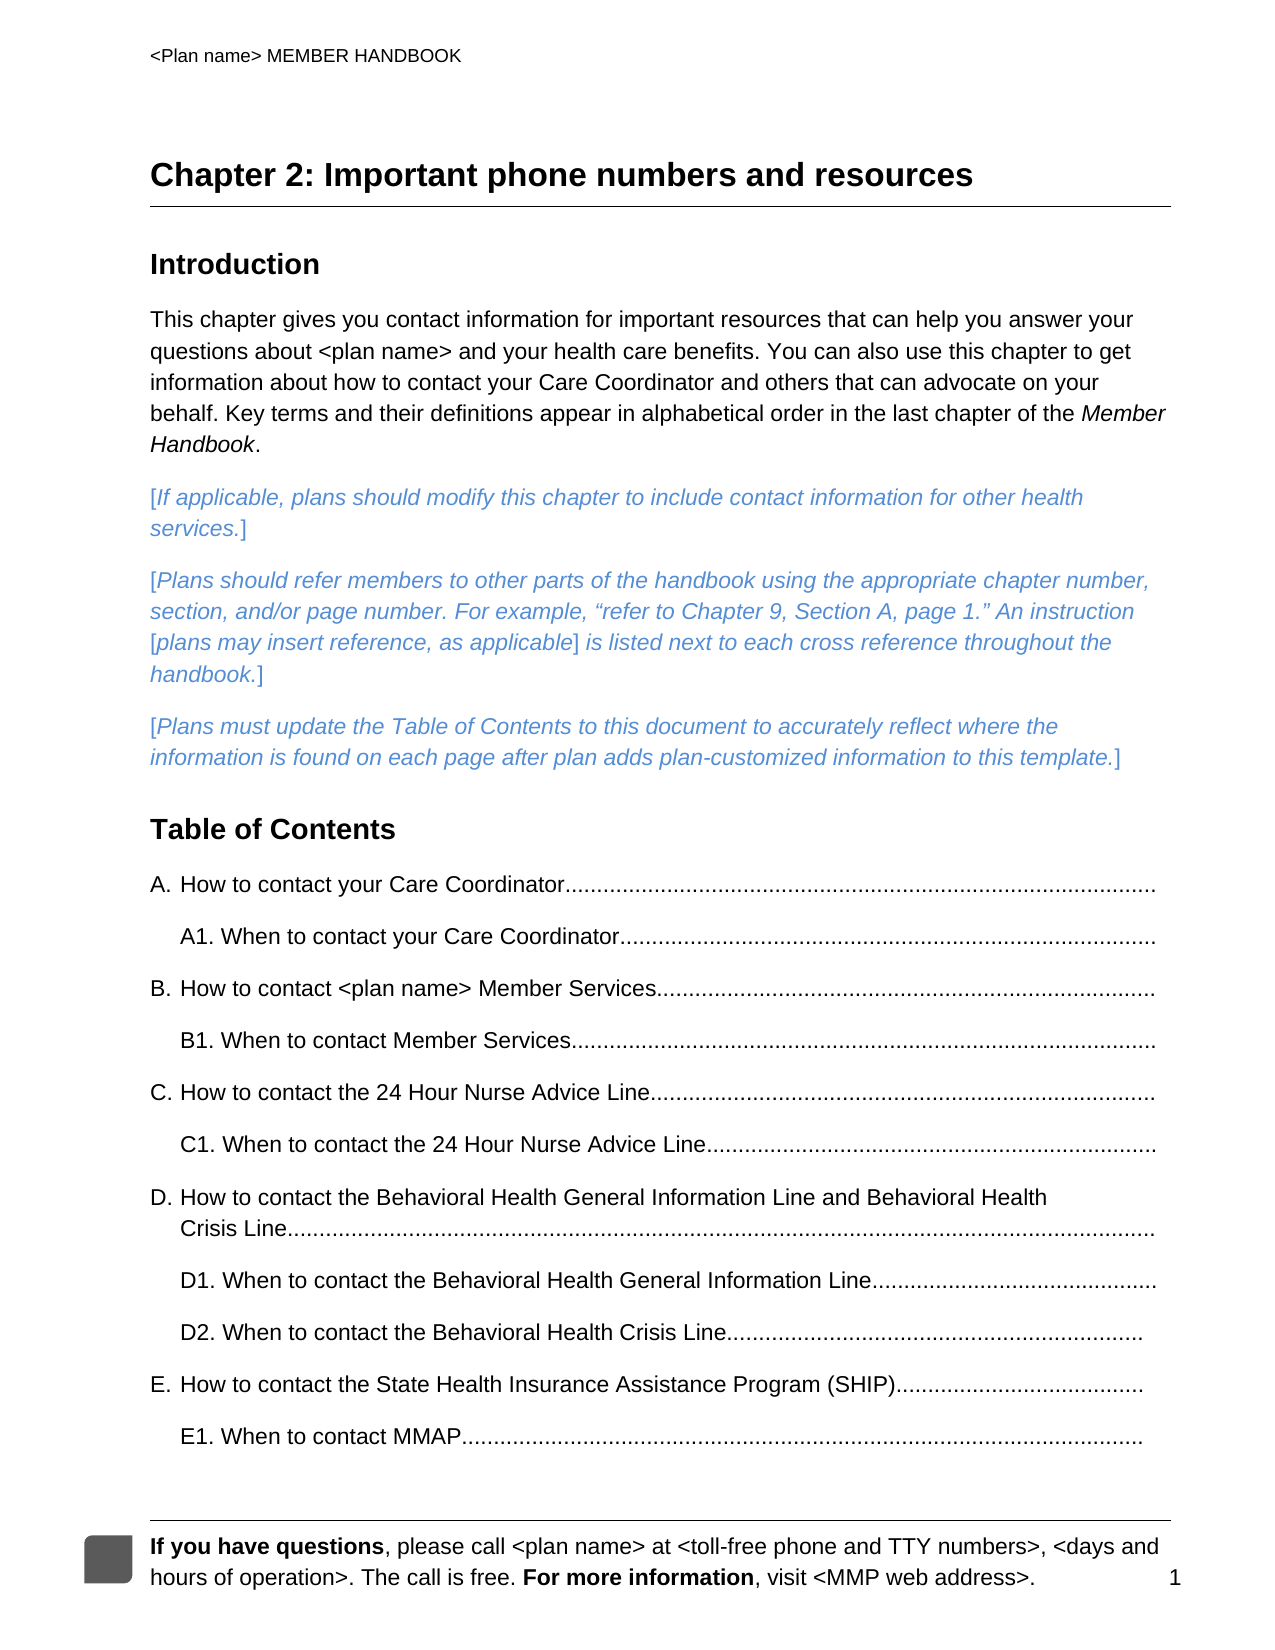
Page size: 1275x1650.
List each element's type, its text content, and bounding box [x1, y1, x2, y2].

text D. How to contact the Behavioral Health General Information Line and Behavioral Health Crisis Line 9 [150, 1180, 1096, 1242]
text A1. When to contact your Care Coordinator 3 [180, 919, 1096, 951]
text E1. When to contact MMAP 11 [180, 1419, 1096, 1451]
text B1. When to contact Member Services 5 [180, 1024, 1096, 1055]
text Introduction [150, 244, 1171, 282]
text [If applicable, plans should modify this chapter to include contact information for other health services.] [150, 480, 1171, 542]
text Chapter 2: Important phone numbers and resources [150, 156, 1171, 206]
text This chapter gives you contact information for important resources that can help you answer your questions about <plan name> and your health care benefits. You can also use this chapter to get information about how to contact your Care Coordinator and others that can advocate on your behalf. Key terms and their definitions appear in alphabetical order in the last chapter of the Member Handbook. [150, 303, 1171, 459]
text E. How to contact the State Health Insurance Assistance Program (SHIP) 11 [150, 1367, 1096, 1399]
text [Plans must update the Table of Contents to this document to accurately reflect where the information is found on each page after plan adds plan-customized information to this template.] [150, 709, 1171, 772]
text C. How to contact the 24 Hour Nurse Advice Line 8 [150, 1076, 1096, 1107]
text A. How to contact your Care Coordinator 3 [150, 867, 1096, 899]
text Table of Contents [150, 809, 1171, 847]
text [Plans should refer members to other parts of the handbook using the appropriate chapter number, section, and/or page number. For example, “refer to Chapter 9, Section A, page 1.” An instruction [plans may insert reference, as applicable] is listed next to each cross reference throughout the handbook.] [150, 563, 1171, 688]
text B. How to contact <plan name> Member Services 5 [150, 972, 1096, 1003]
text C1. When to contact the 24 Hour Nurse Advice Line 8 [180, 1128, 1096, 1159]
text D2. When to contact the Behavioral Health Crisis Line 10 [180, 1315, 1096, 1347]
text D1. When to contact the Behavioral Health General Information Line 9 [180, 1263, 1096, 1294]
